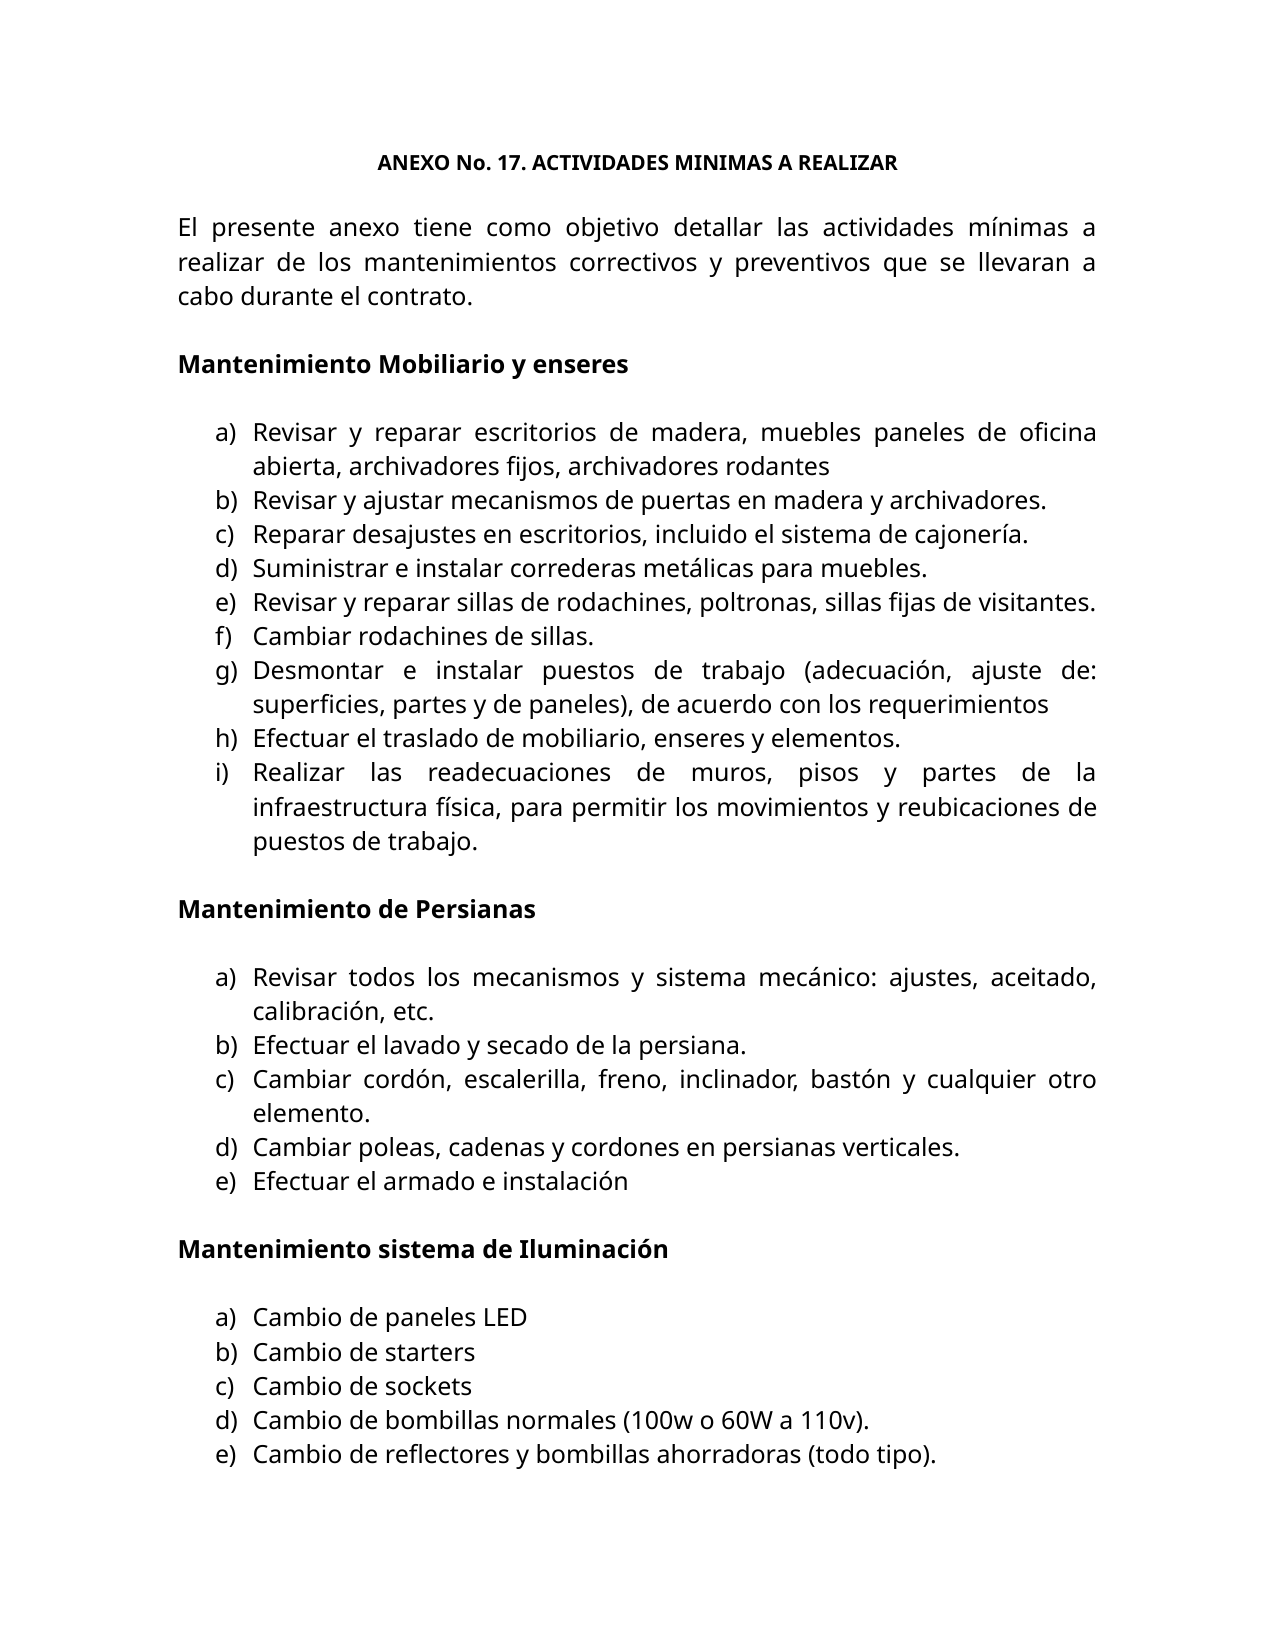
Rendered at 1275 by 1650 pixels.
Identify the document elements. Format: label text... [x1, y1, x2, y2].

list Revisar y reparar sillas de rodachines, poltronas, sillas fijas de visitantes. [215, 585, 1098, 619]
list Cambio de paneles LED [215, 1300, 1098, 1334]
list Efectuar el lavado y secado de la persiana. [215, 1028, 1098, 1062]
text Mantenimiento Mobiliario y enseres [177, 346, 1098, 380]
list Efectuar el armado e instalación [215, 1164, 1098, 1198]
list Reparar desajustes en escritorios, incluido el sistema de cajonería. [215, 517, 1098, 551]
list Cambiar cordón, escalerilla, freno, inclinador, bastón y cualquier otro elemento. [215, 1062, 1098, 1130]
list Cambio de starters [215, 1334, 1098, 1368]
text El presente anexo tiene como objetivo detallar las actividades mínimas a realizar de los mantenimientos correctivos y preventivos que se llevaran a cabo durante el contrato. [177, 210, 1098, 312]
list Revisar y ajustar mecanismos de puertas en madera y archivadores. [215, 483, 1098, 517]
list Cambio de bombillas normales (100w o 60W a 110v). [215, 1402, 1098, 1436]
list Cambiar poleas, cadenas y cordones en persianas verticales. [215, 1130, 1098, 1164]
list Suministrar e instalar correderas metálicas para muebles. [215, 551, 1098, 585]
list Revisar y reparar escritorios de madera, muebles paneles de oficina abierta, archivadores fijos, archivadores rodantes [215, 414, 1098, 483]
text ANEXO No. 17. ACTIVIDADES MINIMAS A REALIZAR [177, 148, 1098, 176]
list Revisar todos los mecanismos y sistema mecánico: ajustes, aceitado, calibración, etc. [215, 959, 1098, 1028]
list Efectuar el traslado de mobiliario, enseres y elementos. [215, 721, 1098, 755]
text Mantenimiento sistema de Iluminación [177, 1232, 1098, 1266]
list Cambio de reflectores y bombillas ahorradoras (todo tipo). [215, 1436, 1098, 1470]
text Mantenimiento de Persianas [177, 891, 1098, 925]
list Cambio de sockets [215, 1368, 1098, 1402]
list Desmontar e instalar puestos de trabajo (adecuación, ajuste de: superficies, partes y de paneles), de acuerdo con los requerimientos [215, 653, 1098, 721]
list Realizar las readecuaciones de muros, pisos y partes de la infraestructura física, para permitir los movimientos y reubicaciones de puestos de trabajo. [215, 755, 1098, 857]
list Cambiar rodachines de sillas. [215, 619, 1098, 653]
